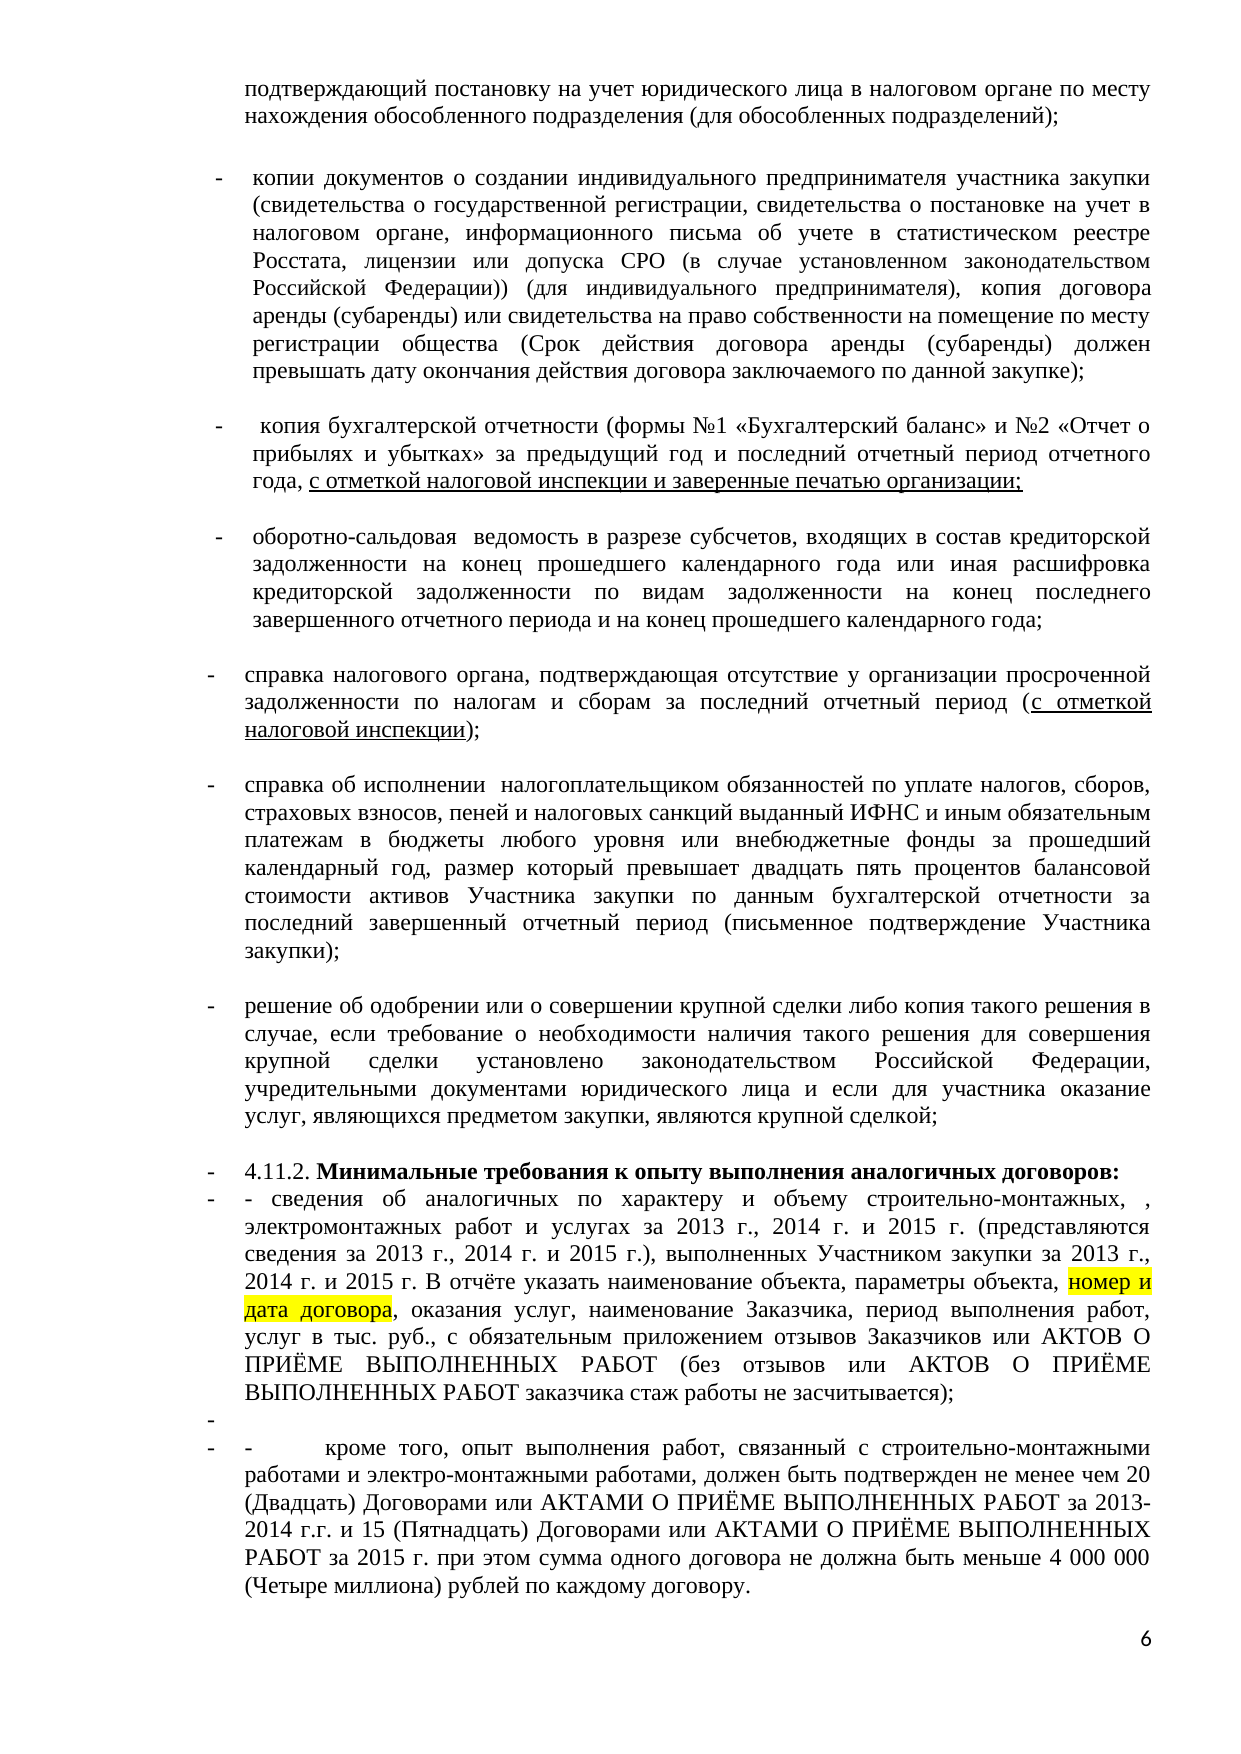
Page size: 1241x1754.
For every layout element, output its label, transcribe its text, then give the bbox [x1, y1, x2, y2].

list 4.11.2. Минимальные требования к опыту выполнения аналогичных договоров: [207, 1157, 1152, 1184]
list оборотно-сальдовая ведомость в разрезе субсчетов, входящих в состав кредиторской задолженности на конец прошедшего календарного года или иная расшифровка кредиторской задолженности по видам задолженности на конец последнего завершенного отчетного периода и на конец прошедшего календарного года; [215, 522, 1152, 632]
list копия бухгалтерской отчетности (формы №1 «Бухгалтерский баланс» и №2 «Отчет о прибылях и убытках» за предыдущий год и последний отчетный период отчетного года, с отметкой налоговой инспекции и заверенные печатью организации; [215, 411, 1152, 494]
list копии документов о создании индивидуального предпринимателя участника закупки (свидетельства о государственной регистрации, свидетельства о постановке на учет в налоговом органе, информационного письма об учете в статистическом реестре Росстата, лицензии или допуска СРО (в случае установленном законодательством Российской Федерации)) (для индивидуального предпринимателя), копия договора аренды (субаренды) или свидетельства на право собственности на помещение по месту регистрации общества (Срок действия договора аренды (субаренды) должен превышать дату окончания действия договора заключаемого по данной закупке); [215, 163, 1152, 384]
list решение об одобрении или о совершении крупной сделки либо копия такого решения в случае, если требование о необходимости наличия такого решения для совершения крупной сделки установлено законодательством Российской Федерации, учредительными документами юридического лица и если для участника оказание услуг, являющихся предметом закупки, являются крупной сделкой; [207, 991, 1152, 1129]
list - сведения об аналогичных по характеру и объему строительно-монтажных, , электромонтажных работ и услугах за 2013 г., 2014 г. и 2015 г. (представляются сведения за 2013 г., 2014 г. и 2015 г.), выполненных Участником закупки за 2013 г., 2014 г. и 2015 г. В отчёте указать наименование объекта, параметры объекта, номер и дата договора, оказания услуг, наименование Заказчика, период выполнения работ, услуг в тыс. руб., с обязательным приложением отзывов Заказчиков или АКТОВ О ПРИЁМЕ ВЫПОЛНЕННЫХ РАБОТ (без отзывов или АКТОВ О ПРИЁМЕ ВЫПОЛНЕННЫХ РАБОТ заказчика стаж работы не засчитывается); [207, 1184, 1152, 1405]
list справка налогового органа, подтверждающая отсутствие у организации просроченной задолженности по налогам и сборам за последний отчетный период (с отметкой налоговой инспекции); [207, 660, 1152, 743]
list - кроме того, опыт выполнения работ, связанный с строительно-монтажными работами и электро-монтажными работами, должен быть подтвержден не менее чем 20 (Двадцать) Договорами или АКТАМИ О ПРИЁМЕ ВЫПОЛНЕННЫХ РАБОТ за 2013-2014 г.г. и 15 (Пятнадцать) Договорами или АКТАМИ О ПРИЁМЕ ВЫПОЛНЕННЫХ РАБОТ за 2015 г. при этом сумма одного договора не должна быть меньше 4 000 000 (Четыре миллиона) рублей по каждому договору. [207, 1433, 1152, 1598]
list справка об исполнении налогоплательщиком обязанностей по уплате налогов, сборов, страховых взносов, пеней и налоговых санкций выданный ИФНС и иным обязательным платежам в бюджеты любого уровня или внебюджетные фонды за прошедший календарный год, размер который превышает двадцать пять процентов балансовой стоимости активов Участника закупки по данным бухгалтерской отчетности за последний завершенный отчетный период (письменное подтверждение Участника закупки); [207, 770, 1152, 963]
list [207, 74, 1152, 129]
